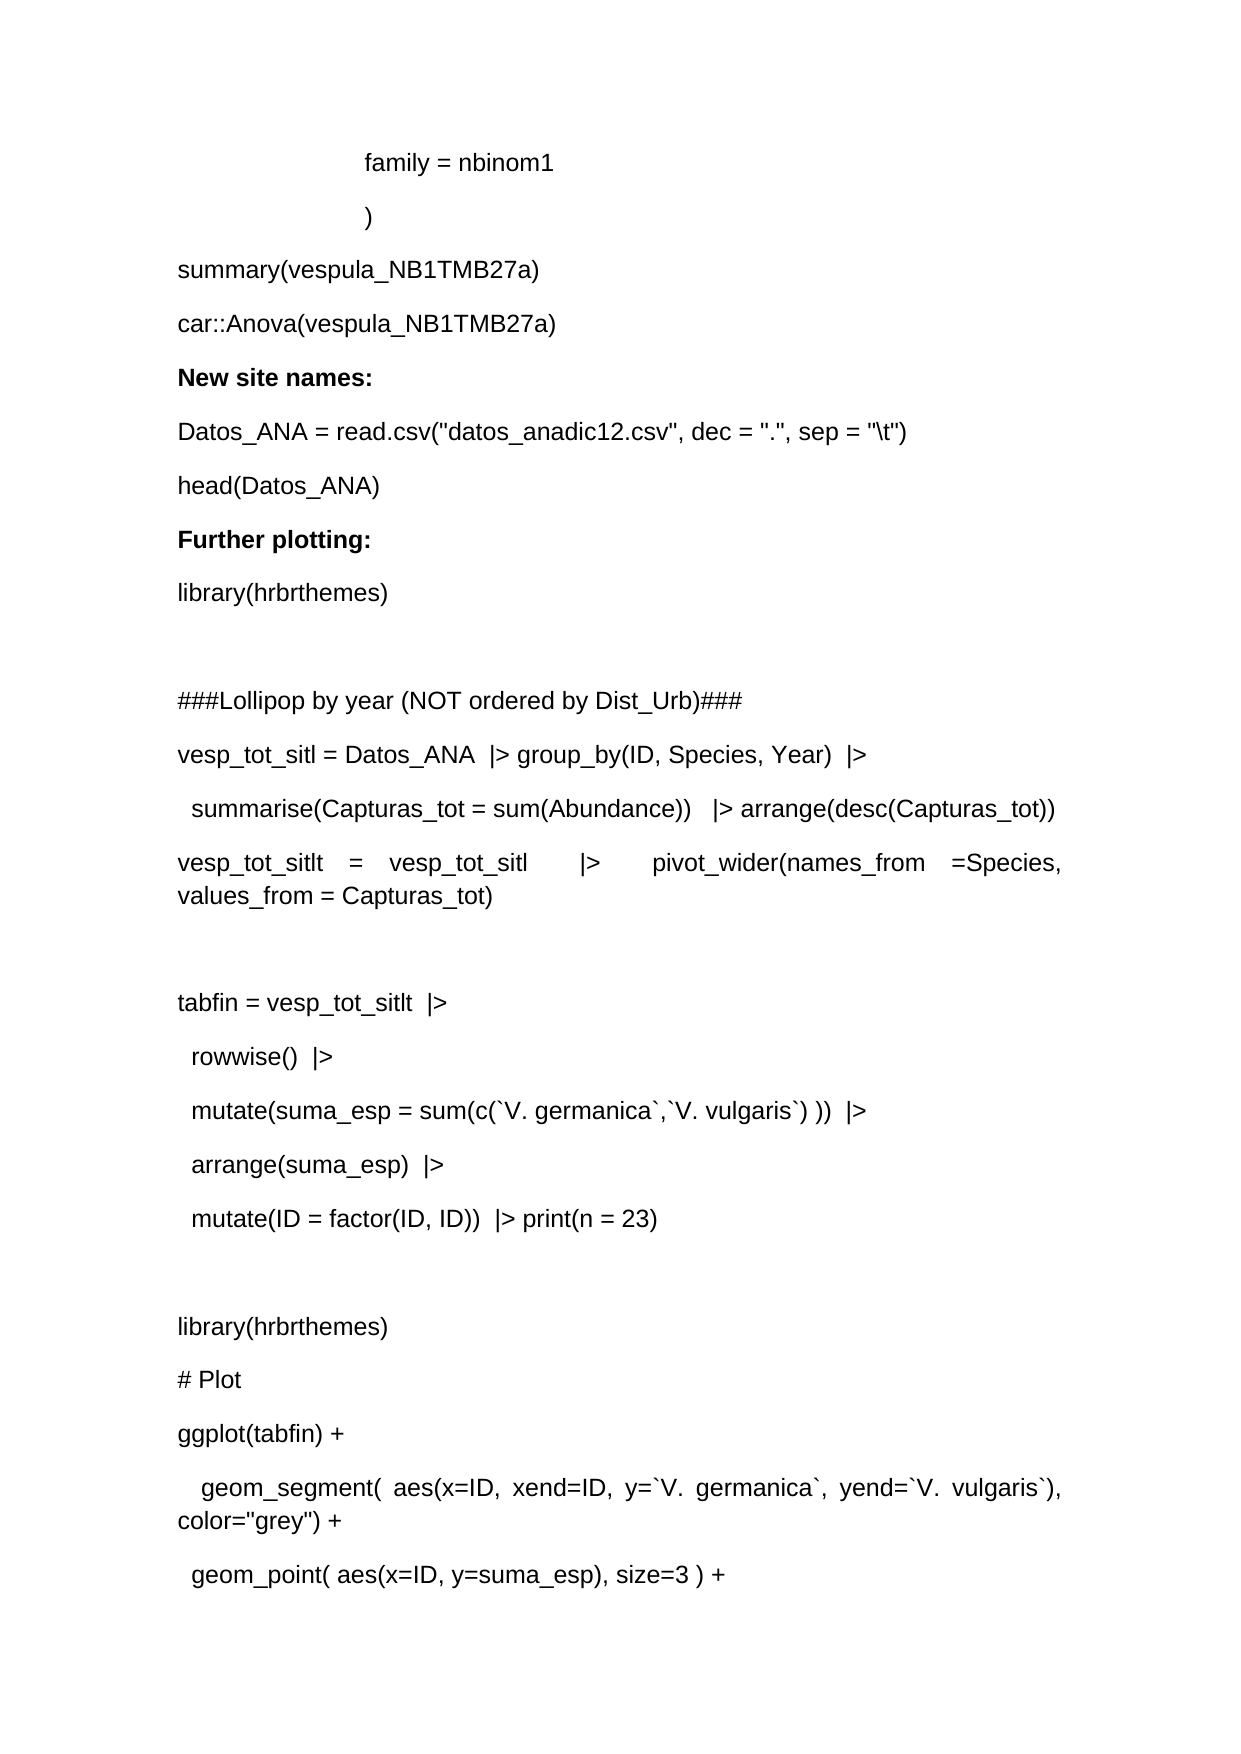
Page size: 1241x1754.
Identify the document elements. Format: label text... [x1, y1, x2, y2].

text Further plotting: [177, 524, 1063, 553]
text library(hrbrthemes) [177, 1312, 1063, 1340]
text # Plot [177, 1365, 1063, 1394]
text library(hrbrthemes) [177, 578, 1063, 607]
text head(Datos_ANA) [177, 471, 1063, 499]
text arrange(suma_esp) |> [177, 1150, 1063, 1179]
text mutate(ID = factor(ID, ID)) |> print(n = 23) [177, 1204, 1063, 1233]
text tabfin = vesp_tot_sitlt |> [177, 988, 1063, 1017]
text car::Anova(vespula_NB1TMB27a) [177, 309, 1063, 338]
text summarise(Capturas_tot = sum(Abundance)) |> arrange(desc(Capturas_tot)) [177, 794, 1063, 823]
text New site names: [177, 363, 1063, 392]
text ggplot(tabfin) + [177, 1419, 1063, 1448]
text Datos_ANA = read.csv("datos_anadic12.csv", dec = ".", sep = "\t") [177, 417, 1063, 446]
text vesp_tot_sitl = Datos_ANA |> group_by(ID, Species, Year) |> [177, 740, 1063, 769]
text family = nbinom1 [177, 148, 1063, 176]
text ###Lollipop by year (NOT ordered by Dist_Urb)### [177, 686, 1063, 715]
text ) [177, 201, 1063, 230]
text summary(vespula_NB1TMB27a) [177, 255, 1063, 284]
text rowwise() |> [177, 1042, 1063, 1071]
text mutate(suma_esp = sum(c(`V. germanica`,`V. vulgaris`) )) |> [177, 1096, 1063, 1125]
text geom_segment( aes(x=ID, xend=ID, y=`V. germanica`, yend=`V. vulgaris`), color="grey") + [177, 1473, 1063, 1535]
text geom_point( aes(x=ID, y=suma_esp), size=3 ) + [177, 1560, 1063, 1589]
text vesp_tot_sitlt = vesp_tot_sitl |> pivot_wider(names_from =Species, values_from = Capturas_tot) [177, 848, 1063, 909]
